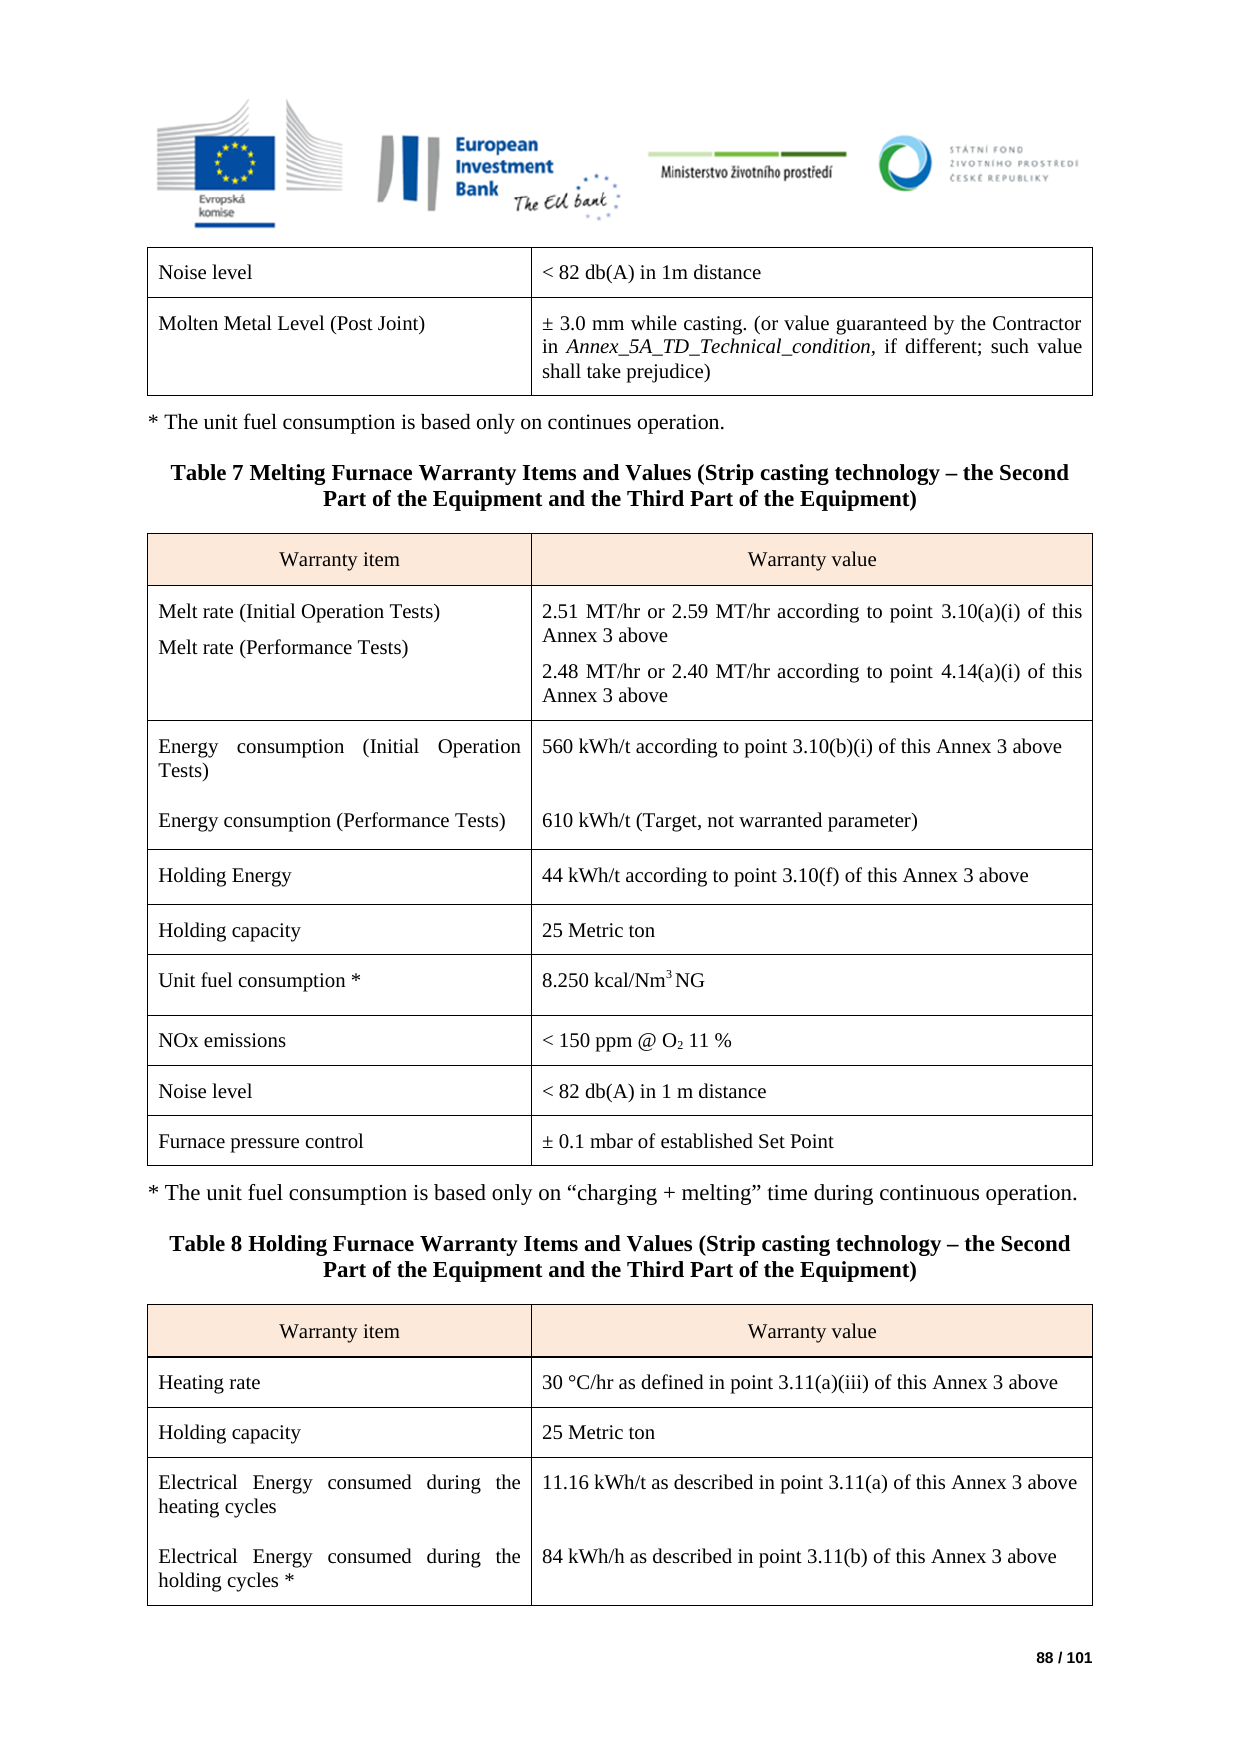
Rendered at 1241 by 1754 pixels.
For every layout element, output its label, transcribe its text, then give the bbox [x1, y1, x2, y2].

table_cell ± 0.1 mbar of established Set Point [532, 1116, 1092, 1165]
table_cell Molten Metal Level (Post Joint) [148, 298, 531, 395]
table_cell 560 kWh/t according to point 3.10(b)(i) of this Annex 3 above [532, 721, 1092, 794]
table_cell ± 3.0 mm while casting. (or value guaranteed by the Contractor in Annex_5A_TD_Technical_condition, if different; such value shall take prejudice) [532, 298, 1092, 395]
table_cell Electrical Energy consumed during the heating cycles [148, 1458, 531, 1531]
table_cell 44 kWh/t according to point 3.10(f) of this Annex 3 above [532, 850, 1092, 904]
table_cell 11.16 kWh/t as described in point 3.11(a) of this Annex 3 above [532, 1458, 1092, 1531]
table_header Warranty value [532, 534, 1092, 585]
text Table 8 Holding Furnace Warranty Items and Values (Strip casting technology – the Second Part of the Equipment and the Third Part of the Equipment) [148, 1230, 1092, 1283]
text Table 7 Melting Furnace Warranty Items and Values (Strip casting technology – the Second Part of the Equipment and the Third Part of the Equipment) [148, 459, 1092, 512]
table_cell 25 Metric ton [532, 1408, 1092, 1457]
table_cell Melt rate (Initial Operation Tests) Melt rate (Performance Tests) [148, 586, 531, 720]
table_cell Furnace pressure control [148, 1116, 531, 1165]
table_cell Heating rate [148, 1358, 531, 1407]
text * The unit fuel consumption is based only on “charging + melting” time during continuous operation. [148, 1179, 1092, 1205]
table_cell 30 °C/hr as defined in point 3.11(a)(iii) of this Annex 3 above [532, 1358, 1092, 1407]
table_cell < 82 db(A) in 1m distance [532, 248, 1092, 297]
table_cell Noise level [148, 1066, 531, 1115]
table_cell 610 kWh/t (Target, not warranted parameter) [532, 795, 1092, 849]
table_cell < 82 db(A) in 1 m distance [532, 1066, 1092, 1115]
table_cell Holding Energy [148, 850, 531, 904]
table_header Warranty item [148, 534, 531, 585]
table_cell Holding capacity [148, 1408, 531, 1457]
table_cell 25 Metric ton [532, 905, 1092, 954]
table_cell Energy consumption (Performance Tests) [148, 795, 531, 849]
picture [147, 87, 1093, 235]
table_cell 84 kWh/h as described in point 3.11(b) of this Annex 3 above [532, 1532, 1092, 1605]
table_cell Energy consumption (Initial Operation Tests) [148, 721, 531, 794]
table_cell 8.250 kcal/Nm3 NG [532, 955, 1092, 1015]
table_cell 2.51 MT/hr or 2.59 MT/hr according to point 3.10(a)(i) of this Annex 3 above 2.48 MT/hr or 2.40 MT/hr according to point 4.14(a)(i) of this Annex 3 above [532, 586, 1092, 720]
text * The unit fuel consumption is based only on continues operation. [148, 409, 1092, 434]
table_cell Unit fuel consumption * [148, 955, 531, 1015]
table_cell Holding capacity [148, 905, 531, 954]
table_cell Electrical Energy consumed during the holding cycles * [148, 1532, 531, 1605]
table_cell < 150 ppm @ O2 11 % [532, 1016, 1092, 1065]
table_header Warranty item [148, 1305, 531, 1356]
table_header Warranty value [532, 1305, 1092, 1356]
table_cell Noise level [148, 248, 531, 297]
table_cell NOx emissions [148, 1016, 531, 1065]
